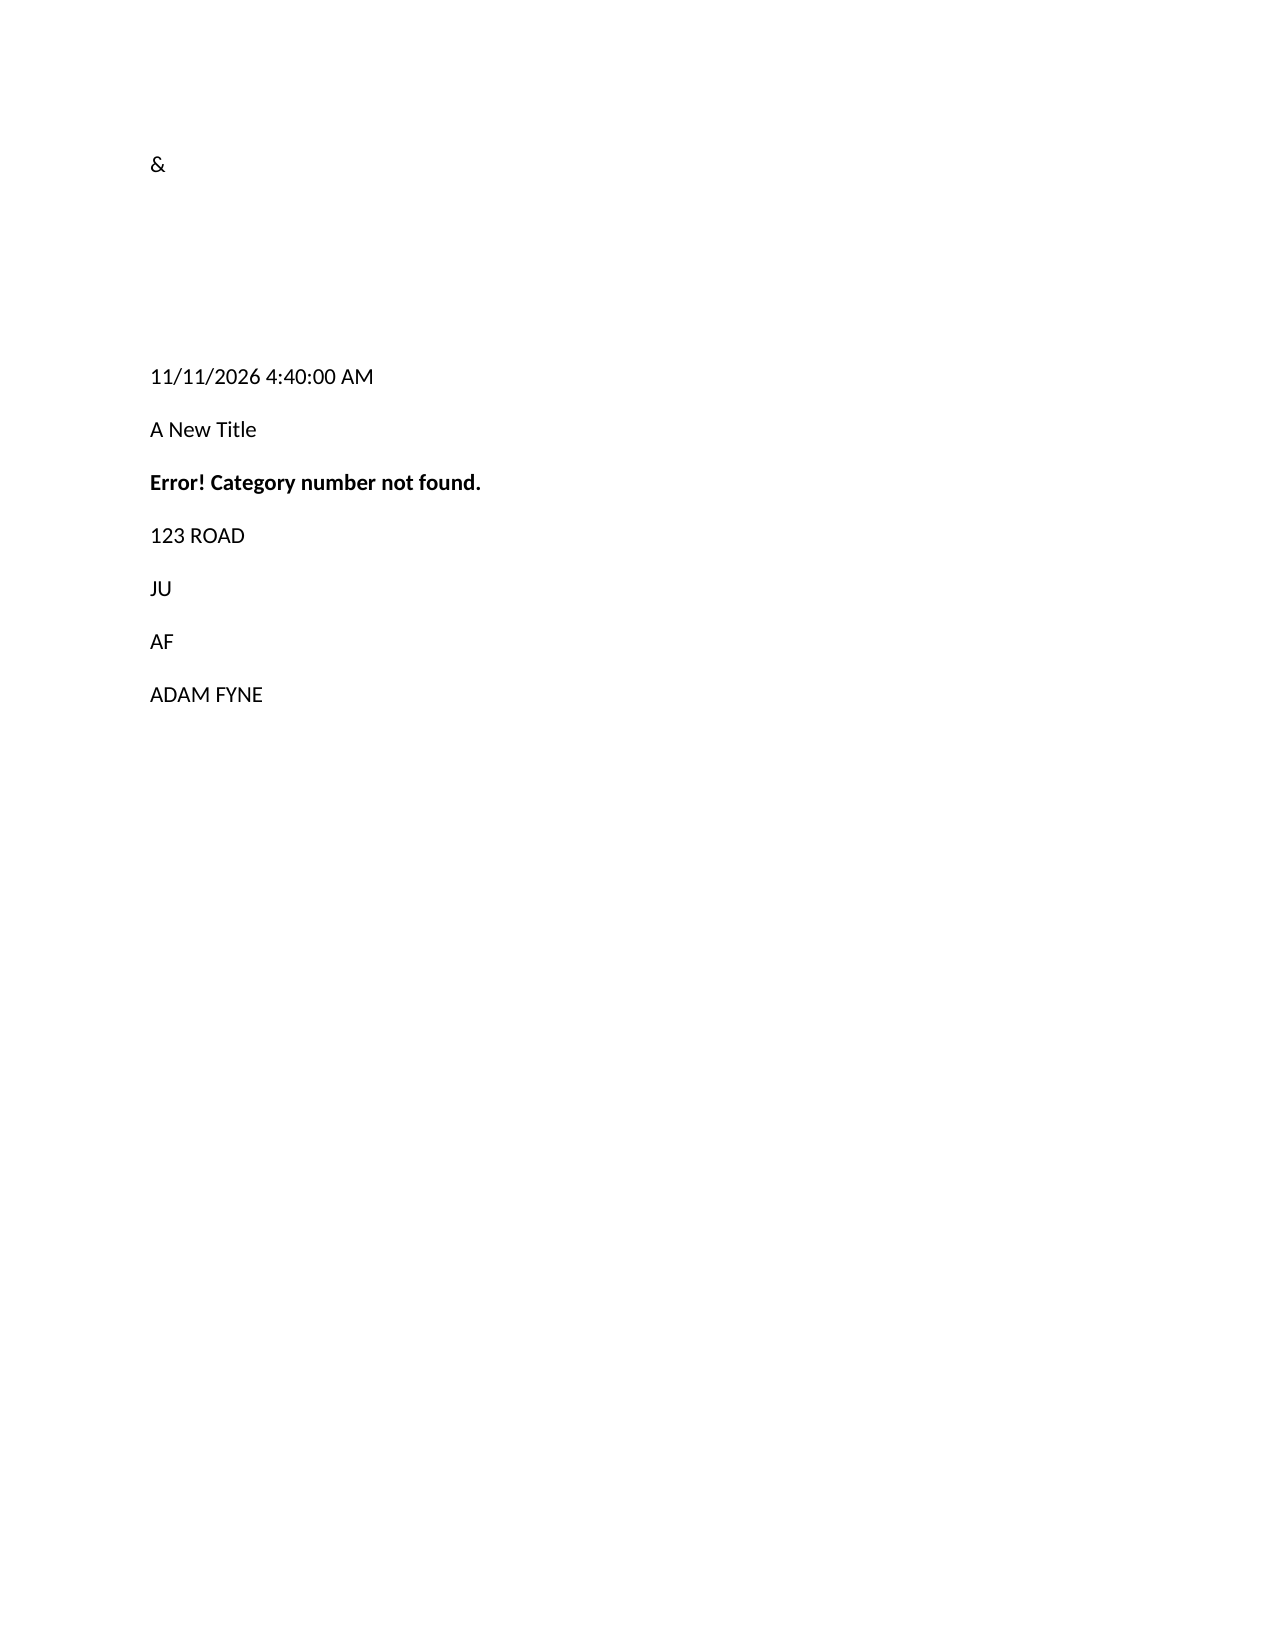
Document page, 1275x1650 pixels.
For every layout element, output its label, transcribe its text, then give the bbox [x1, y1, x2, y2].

text JU [150, 574, 1125, 602]
text 123 ROAD [150, 521, 1125, 549]
text ADAM FYNE [150, 680, 1125, 708]
text A New Title [150, 415, 1125, 443]
text AF [150, 627, 1125, 655]
text Error! Category number not found. [150, 468, 1125, 496]
text 13/01/2025 10:05:07 AM [150, 362, 1125, 390]
